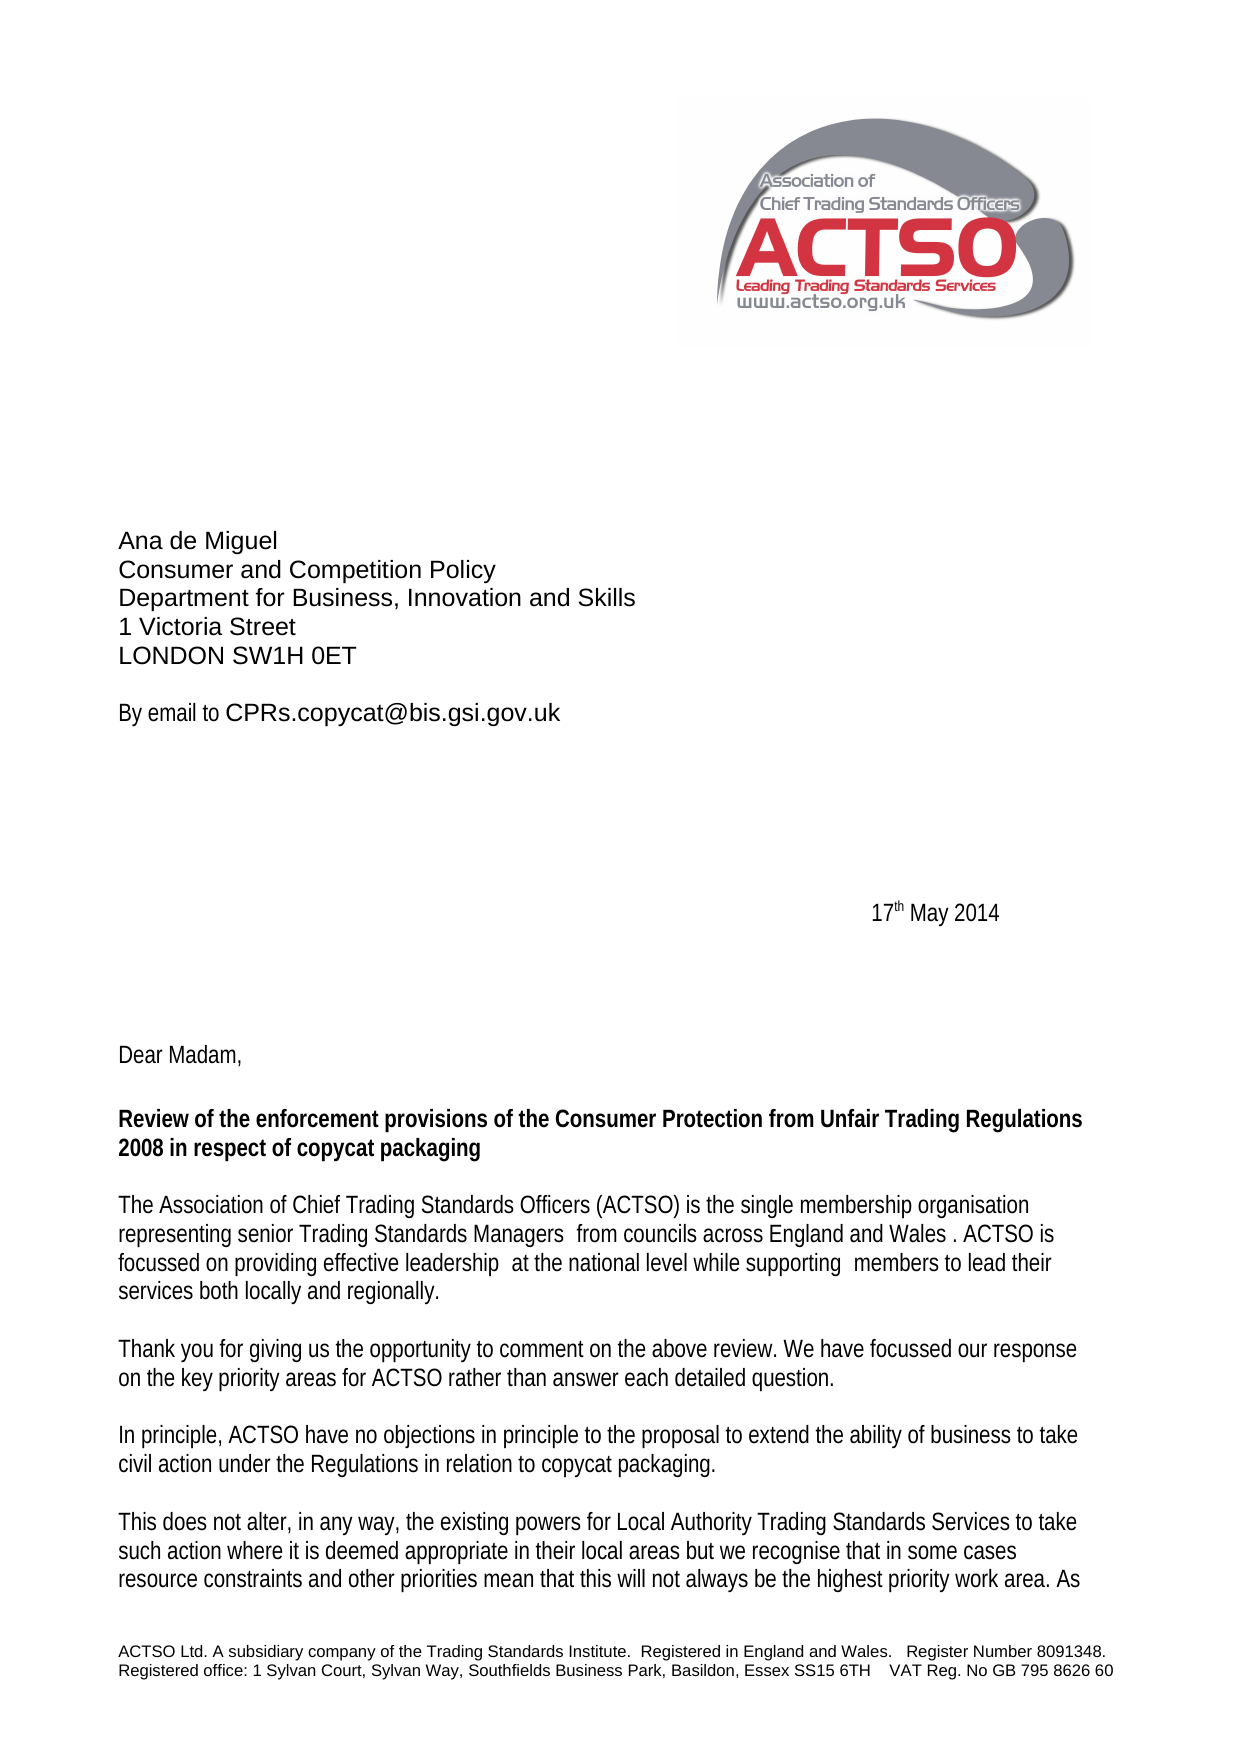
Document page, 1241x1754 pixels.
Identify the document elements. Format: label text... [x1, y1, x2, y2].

text Review of the enforcement provisions of the Consumer Protection from Unfair Trading Regulations 2008 in respect of copycat packaging [118, 1104, 1087, 1161]
picture [676, 97, 1091, 347]
text By email to CPRs.copycat@bis.gsi.gov.uk [118, 698, 1087, 727]
text In principle, ACTSO have no objections in principle to the proposal to extend the ability of business to take civil action under the Regulations in relation to copycat packaging. [118, 1421, 1087, 1478]
subtitle 17th May 2014 [118, 809, 1087, 927]
text Ana de Miguel [118, 526, 1087, 555]
subtitle Dear Madam, [118, 1040, 1087, 1069]
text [118, 1507, 1087, 1593]
text Consumer and Competition Policy [118, 555, 1087, 583]
text Thank you for giving us the opportunity to comment on the above review. We have focussed our response on the key priority areas for ACTSO rather than answer each detailed question. [118, 1334, 1087, 1391]
text 1 Victoria Street [118, 612, 1087, 641]
text The Association of Chief Trading Standards Officers (ACTSO) is the single membership organisation representing senior Trading Standards Managers from councils across England and Wales . ACTSO is focussed on providing effective leadership at the national level while supporting members to lead their services both locally and regionally. [118, 1190, 1087, 1305]
text LONDON SW1H 0ET [118, 641, 1087, 670]
text Department for Business, Innovation and Skills [118, 583, 1087, 612]
